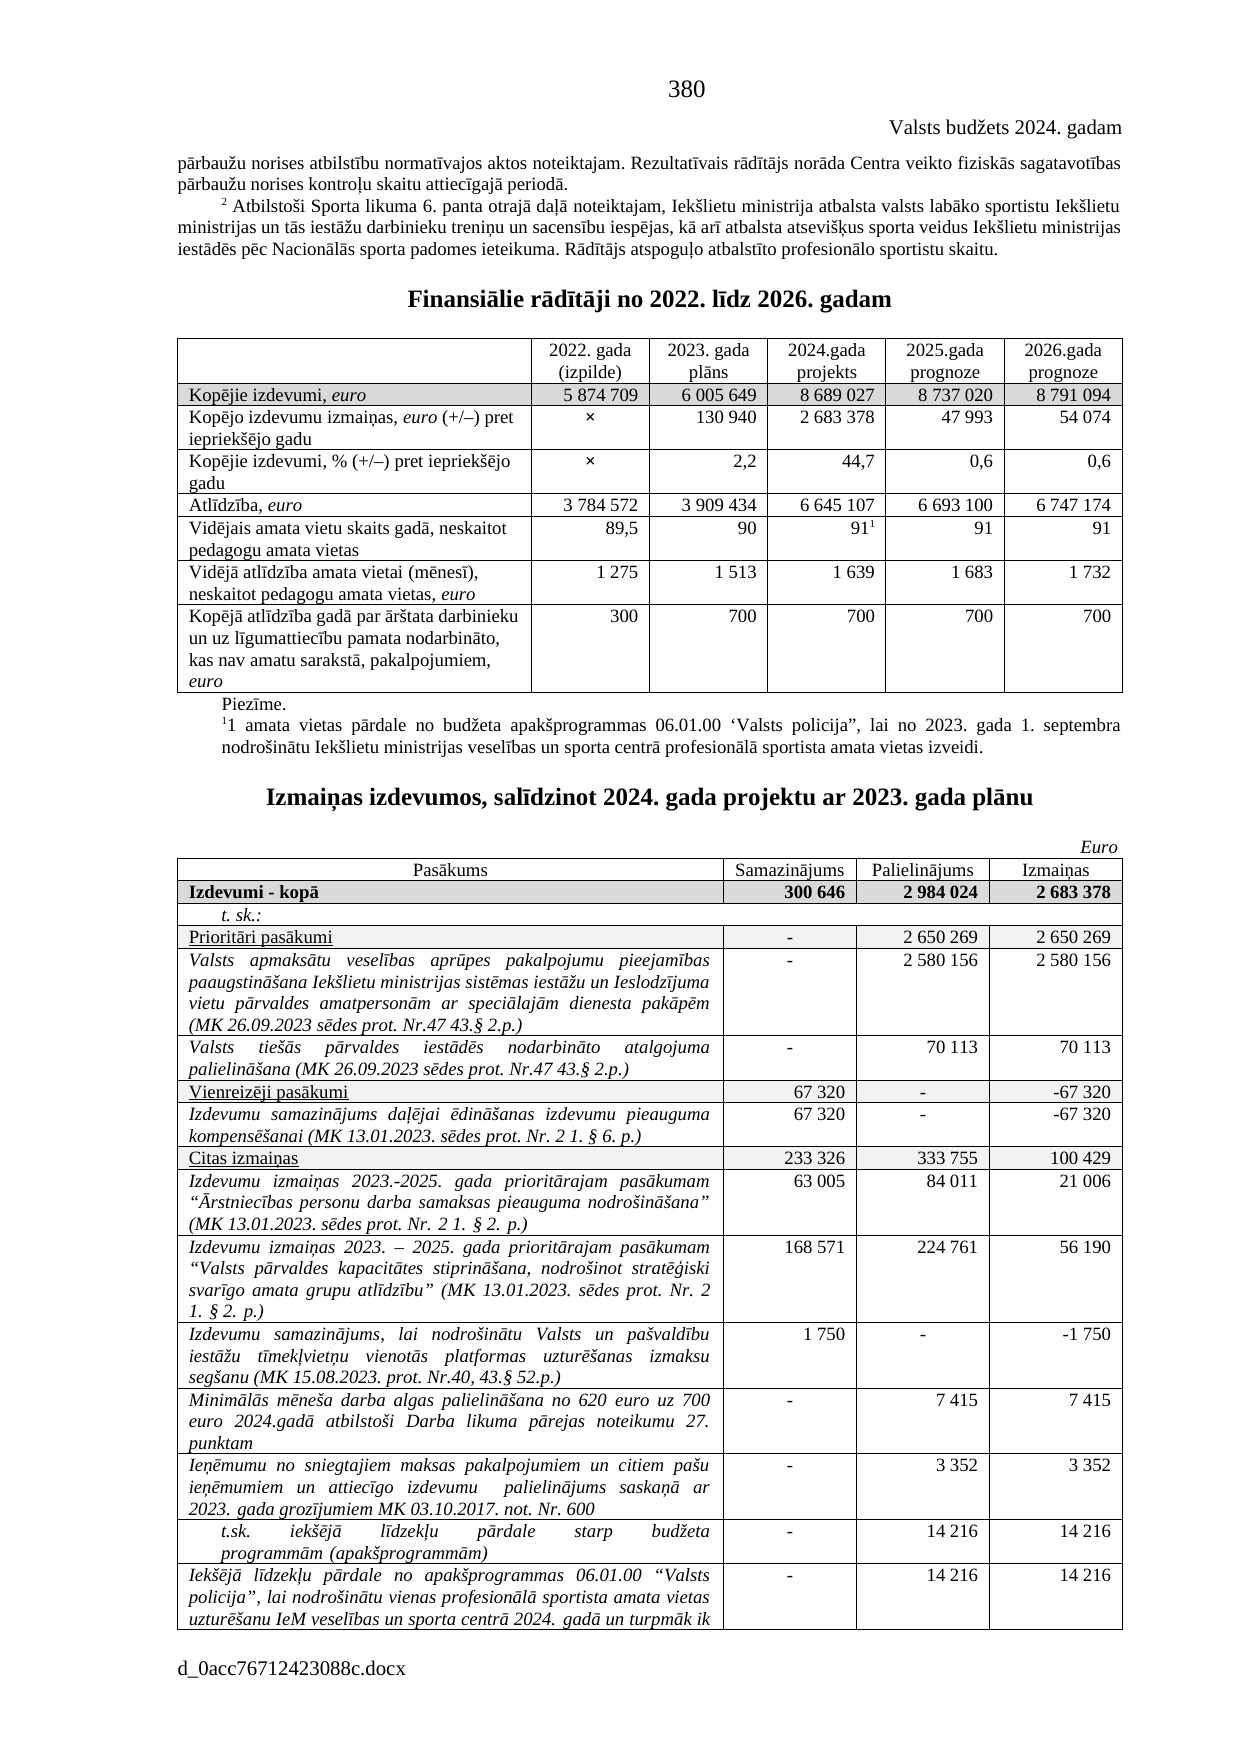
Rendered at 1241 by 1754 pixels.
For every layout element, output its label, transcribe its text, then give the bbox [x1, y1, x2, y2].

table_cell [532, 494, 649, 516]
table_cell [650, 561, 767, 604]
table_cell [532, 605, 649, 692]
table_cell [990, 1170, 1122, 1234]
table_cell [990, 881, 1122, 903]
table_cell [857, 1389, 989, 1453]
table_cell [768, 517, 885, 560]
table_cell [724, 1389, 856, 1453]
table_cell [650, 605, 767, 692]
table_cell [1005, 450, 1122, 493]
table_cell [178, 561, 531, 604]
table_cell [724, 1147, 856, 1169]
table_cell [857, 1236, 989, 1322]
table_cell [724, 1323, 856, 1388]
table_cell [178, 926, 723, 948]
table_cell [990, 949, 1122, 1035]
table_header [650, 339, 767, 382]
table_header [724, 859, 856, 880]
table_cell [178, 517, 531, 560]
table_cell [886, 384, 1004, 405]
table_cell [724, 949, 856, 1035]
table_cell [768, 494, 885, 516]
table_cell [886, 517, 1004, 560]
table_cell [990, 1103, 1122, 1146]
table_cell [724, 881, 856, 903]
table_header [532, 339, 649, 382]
text Euro [1002, 836, 1122, 858]
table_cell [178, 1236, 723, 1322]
text Finansiālie rādītāji no 2022. līdz 2026. gadam [177, 284, 1122, 313]
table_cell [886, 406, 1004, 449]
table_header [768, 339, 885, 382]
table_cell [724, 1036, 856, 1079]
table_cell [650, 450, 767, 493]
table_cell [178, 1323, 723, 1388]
text Piezīme. [221, 693, 1122, 714]
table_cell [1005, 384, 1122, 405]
text 11 amata vietas pārdale no budžeta apakšprogrammas 06.01.00 ‘Valsts policija”, lai no 2023. gada 1. septembra nodrošinātu Iekšlietu ministrijas veselības un sporta centrā profesionālā sportista amata vietas izveidi. [221, 714, 1122, 757]
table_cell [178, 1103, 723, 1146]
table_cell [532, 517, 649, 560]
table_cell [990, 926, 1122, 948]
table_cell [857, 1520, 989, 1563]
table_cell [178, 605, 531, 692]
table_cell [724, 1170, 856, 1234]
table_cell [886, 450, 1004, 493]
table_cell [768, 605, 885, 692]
text 2 Atbilstoši Sporta likuma 6. panta otrajā daļā noteiktajam, Iekšlietu ministrija atbalsta valsts labāko sportistu Iekšlietu ministrijas un tās iestāžu darbinieku treniņu un sacensību iespējas, kā arī atbalsta atsevišķus sporta veidus Iekšlietu ministrijas iestādēs pēc Nacionālās sporta padomes ieteikuma. Rādītājs atspoguļo atbalstīto profesionālo sportistu skaitu. [177, 195, 1122, 259]
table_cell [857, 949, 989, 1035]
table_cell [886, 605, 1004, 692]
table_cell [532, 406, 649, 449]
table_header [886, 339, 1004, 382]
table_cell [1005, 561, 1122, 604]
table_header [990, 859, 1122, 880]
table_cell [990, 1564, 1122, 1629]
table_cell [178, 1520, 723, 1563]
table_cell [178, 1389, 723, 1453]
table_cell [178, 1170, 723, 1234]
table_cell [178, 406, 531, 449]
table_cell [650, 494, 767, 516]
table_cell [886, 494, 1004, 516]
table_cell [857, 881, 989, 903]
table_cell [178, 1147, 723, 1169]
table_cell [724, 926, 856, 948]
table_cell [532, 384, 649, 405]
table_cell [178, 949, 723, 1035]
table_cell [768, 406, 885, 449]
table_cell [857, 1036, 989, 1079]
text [177, 152, 1122, 195]
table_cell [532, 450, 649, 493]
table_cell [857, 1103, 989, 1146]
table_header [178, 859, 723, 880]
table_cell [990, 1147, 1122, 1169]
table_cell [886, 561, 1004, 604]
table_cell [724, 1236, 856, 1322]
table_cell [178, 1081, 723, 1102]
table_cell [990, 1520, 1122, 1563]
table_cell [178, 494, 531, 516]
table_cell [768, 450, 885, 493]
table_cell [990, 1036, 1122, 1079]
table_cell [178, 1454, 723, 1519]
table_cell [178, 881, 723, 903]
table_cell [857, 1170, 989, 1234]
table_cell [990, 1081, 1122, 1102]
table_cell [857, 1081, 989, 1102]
text Izmaiņas izdevumos, salīdzinot 2024. gada projektu ar 2023. gada plānu [177, 782, 1122, 811]
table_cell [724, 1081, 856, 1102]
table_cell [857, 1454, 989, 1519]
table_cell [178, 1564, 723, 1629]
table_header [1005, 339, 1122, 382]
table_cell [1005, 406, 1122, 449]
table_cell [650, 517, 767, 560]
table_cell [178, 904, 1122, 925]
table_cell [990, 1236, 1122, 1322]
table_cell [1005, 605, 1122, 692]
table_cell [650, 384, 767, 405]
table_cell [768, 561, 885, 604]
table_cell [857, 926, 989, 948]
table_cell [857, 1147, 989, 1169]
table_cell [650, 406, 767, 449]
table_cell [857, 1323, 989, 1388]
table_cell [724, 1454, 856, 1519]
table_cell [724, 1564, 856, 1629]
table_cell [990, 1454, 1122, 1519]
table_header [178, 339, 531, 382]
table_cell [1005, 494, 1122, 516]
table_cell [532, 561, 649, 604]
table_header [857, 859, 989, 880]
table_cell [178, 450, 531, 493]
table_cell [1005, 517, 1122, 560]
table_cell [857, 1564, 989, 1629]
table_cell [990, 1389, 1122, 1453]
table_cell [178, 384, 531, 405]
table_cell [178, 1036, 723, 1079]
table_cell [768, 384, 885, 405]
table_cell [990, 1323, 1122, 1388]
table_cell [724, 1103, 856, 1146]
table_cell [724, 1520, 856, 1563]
